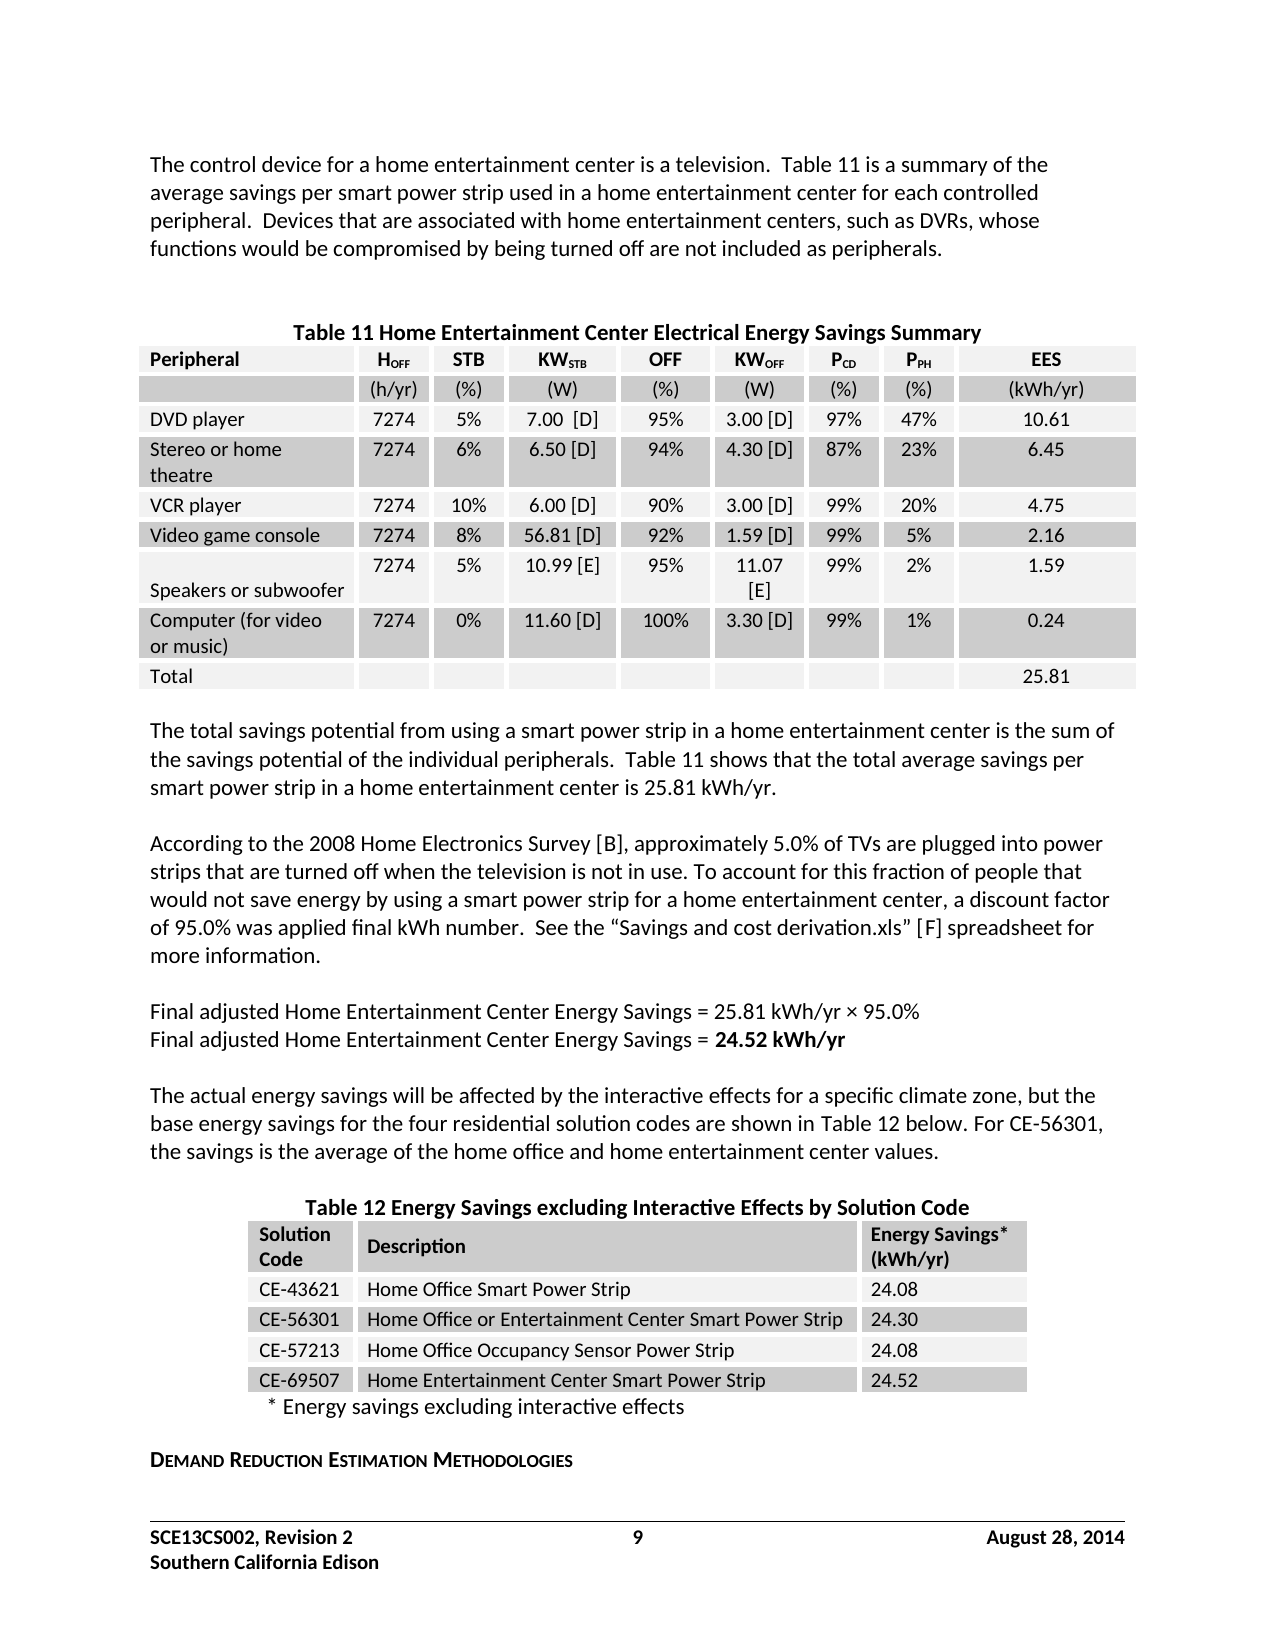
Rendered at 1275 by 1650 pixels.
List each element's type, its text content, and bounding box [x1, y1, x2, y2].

table_cell 6% [434, 437, 504, 487]
table_header Peripheral [139, 346, 354, 372]
table_cell 6.00 [D] [509, 492, 616, 517]
table_cell 3.30 [D] [715, 608, 804, 658]
table_cell Video game console [139, 522, 354, 547]
table_cell [715, 663, 804, 689]
table_cell Speakers or subwoofer [139, 552, 354, 603]
table_cell 0% [434, 608, 504, 658]
table_cell Home Office Smart Power Strip [358, 1277, 857, 1302]
table_cell 99% [809, 608, 879, 658]
text Final adjusted Home Entertainment Center Energy Savings = 25.81 kWh/yr × 95.0% [150, 997, 1125, 1025]
table_cell 95% [621, 552, 710, 603]
table_cell (%) [884, 376, 954, 402]
table_cell 25.81 [959, 663, 1136, 689]
table_cell 3.00 [D] [715, 406, 804, 432]
text Table 11 Home Entertainment Center Electrical Energy Savings Summary [150, 318, 1125, 346]
table_cell 5% [434, 552, 504, 603]
table_cell CE-56301 [248, 1307, 353, 1332]
table_cell Stereo or home theatre [139, 437, 354, 487]
text Table 12 Energy Savings excluding Interactive Effects by Solution Code [150, 1193, 1125, 1221]
text According to the 2008 Home Electronics Survey [B], approximately 5.0% of TVs are plugged into power strips that are turned off when the television is not in use. To account for this fraction of people that would not save energy by using a smart power strip for a home entertainment center, a discount factor of 95.0% was applied final kWh number. See the “Savings and cost derivation.xls” [F] spreadsheet for more information. [150, 829, 1125, 969]
table_cell Home Entertainment Center Smart Power Strip [358, 1367, 857, 1392]
table_cell 6.45 [959, 437, 1136, 487]
table_cell 100% [621, 608, 710, 658]
table_cell 95% [621, 406, 710, 432]
table_header EES [959, 346, 1136, 372]
table_cell Home Office Occupancy Sensor Power Strip [358, 1337, 857, 1362]
table_cell CE-69507 [248, 1367, 353, 1392]
table_cell [809, 663, 879, 689]
table_cell Home Office or Entertainment Center Smart Power Strip [358, 1307, 857, 1332]
table_cell 56.81 [D] [509, 522, 616, 547]
table_cell 47% [884, 406, 954, 432]
table_cell (%) [621, 376, 710, 402]
table_cell 23% [884, 437, 954, 487]
table_cell 1% [884, 608, 954, 658]
table_cell 7274 [359, 552, 429, 603]
table_cell 11.60 [D] [509, 608, 616, 658]
table_cell 1.59 [D] [715, 522, 804, 547]
table_header Energy Savings* (kWh/yr) [862, 1221, 1027, 1272]
table_cell 99% [809, 552, 879, 603]
table_cell 0.24 [959, 608, 1136, 658]
table_cell DVD player [139, 406, 354, 432]
table_cell 24.52 [862, 1367, 1027, 1392]
text The control device for a home entertainment center is a television. Table 11 is a summary of the average savings per smart power strip used in a home entertainment center for each controlled peripheral. Devices that are associated with home entertainment centers, such as DVRs, whose functions would be compromised by being turned off are not included as peripherals. [150, 150, 1125, 262]
table_cell 4.75 [959, 492, 1136, 517]
table_cell Total [139, 663, 354, 689]
table_cell 6.50 [D] [509, 437, 616, 487]
table_cell 97% [809, 406, 879, 432]
table_cell 94% [621, 437, 710, 487]
table_cell 2% [884, 552, 954, 603]
table_cell 7274 [359, 437, 429, 487]
table_cell 24.08 [862, 1337, 1027, 1362]
table_cell [621, 663, 710, 689]
table_cell (%) [434, 376, 504, 402]
text Final adjusted Home Entertainment Center Energy Savings = 24.52 kWh/yr [150, 1025, 1125, 1053]
table_cell (W) [715, 376, 804, 402]
table_header OFF [621, 346, 710, 372]
table_cell 3.00 [D] [715, 492, 804, 517]
table_cell 4.30 [D] [715, 437, 804, 487]
table_cell 90% [621, 492, 710, 517]
table_cell (%) [809, 376, 879, 402]
table_header Description [358, 1221, 857, 1272]
table_header KWSTB [509, 346, 616, 372]
table_cell 99% [809, 522, 879, 547]
table_cell 1.59 [959, 552, 1136, 603]
table_cell 10.99 [E] [509, 552, 616, 603]
subtitle Demand Reduction Estimation Methodologies [150, 1445, 1125, 1473]
table_cell 87% [809, 437, 879, 487]
table_header STB [434, 346, 504, 372]
table_cell 7274 [359, 406, 429, 432]
table_cell 10.61 [959, 406, 1136, 432]
table_cell 2.16 [959, 522, 1136, 547]
table_cell [509, 663, 616, 689]
table_cell VCR player [139, 492, 354, 517]
table_cell 20% [884, 492, 954, 517]
table_cell (W) [509, 376, 616, 402]
table_header PPH [884, 346, 954, 372]
table_cell 11.07 [E] [715, 552, 804, 603]
table_header PCD [809, 346, 879, 372]
table_cell [359, 663, 429, 689]
table_cell 5% [434, 406, 504, 432]
table_cell 24.30 [862, 1307, 1027, 1332]
table_cell CE-43621 [248, 1277, 353, 1302]
table_cell 24.08 [862, 1277, 1027, 1302]
table_cell 7274 [359, 492, 429, 517]
text The actual energy savings will be affected by the interactive effects for a specific climate zone, but the base energy savings for the four residential solution codes are shown in Table 12 below. For CE-56301, the savings is the average of the home office and home entertainment center values. [150, 1081, 1125, 1165]
table_cell 99% [809, 492, 879, 517]
table_cell (h/yr) [359, 376, 429, 402]
table_cell [884, 663, 954, 689]
text * Energy savings excluding interactive effects [150, 1392, 1125, 1420]
table_header HOFF [359, 346, 429, 372]
table_cell [139, 376, 354, 402]
table_cell 7.00 [D] [509, 406, 616, 432]
table_header Solution Code [248, 1221, 353, 1272]
table_cell 92% [621, 522, 710, 547]
table_cell (kWh/yr) [959, 376, 1136, 402]
text The total savings potential from using a smart power strip in a home entertainment center is the sum of the savings potential of the individual peripherals. Table 11 shows that the total average savings per smart power strip in a home entertainment center is 25.81 kWh/yr. [150, 717, 1125, 801]
table_cell 7274 [359, 608, 429, 658]
table_cell [434, 663, 504, 689]
table_cell CE-57213 [248, 1337, 353, 1362]
table_cell 10% [434, 492, 504, 517]
table_cell Computer (for video or music) [139, 608, 354, 658]
table_cell 5% [884, 522, 954, 547]
table_cell 8% [434, 522, 504, 547]
table_header KWOFF [715, 346, 804, 372]
table_cell 7274 [359, 522, 429, 547]
